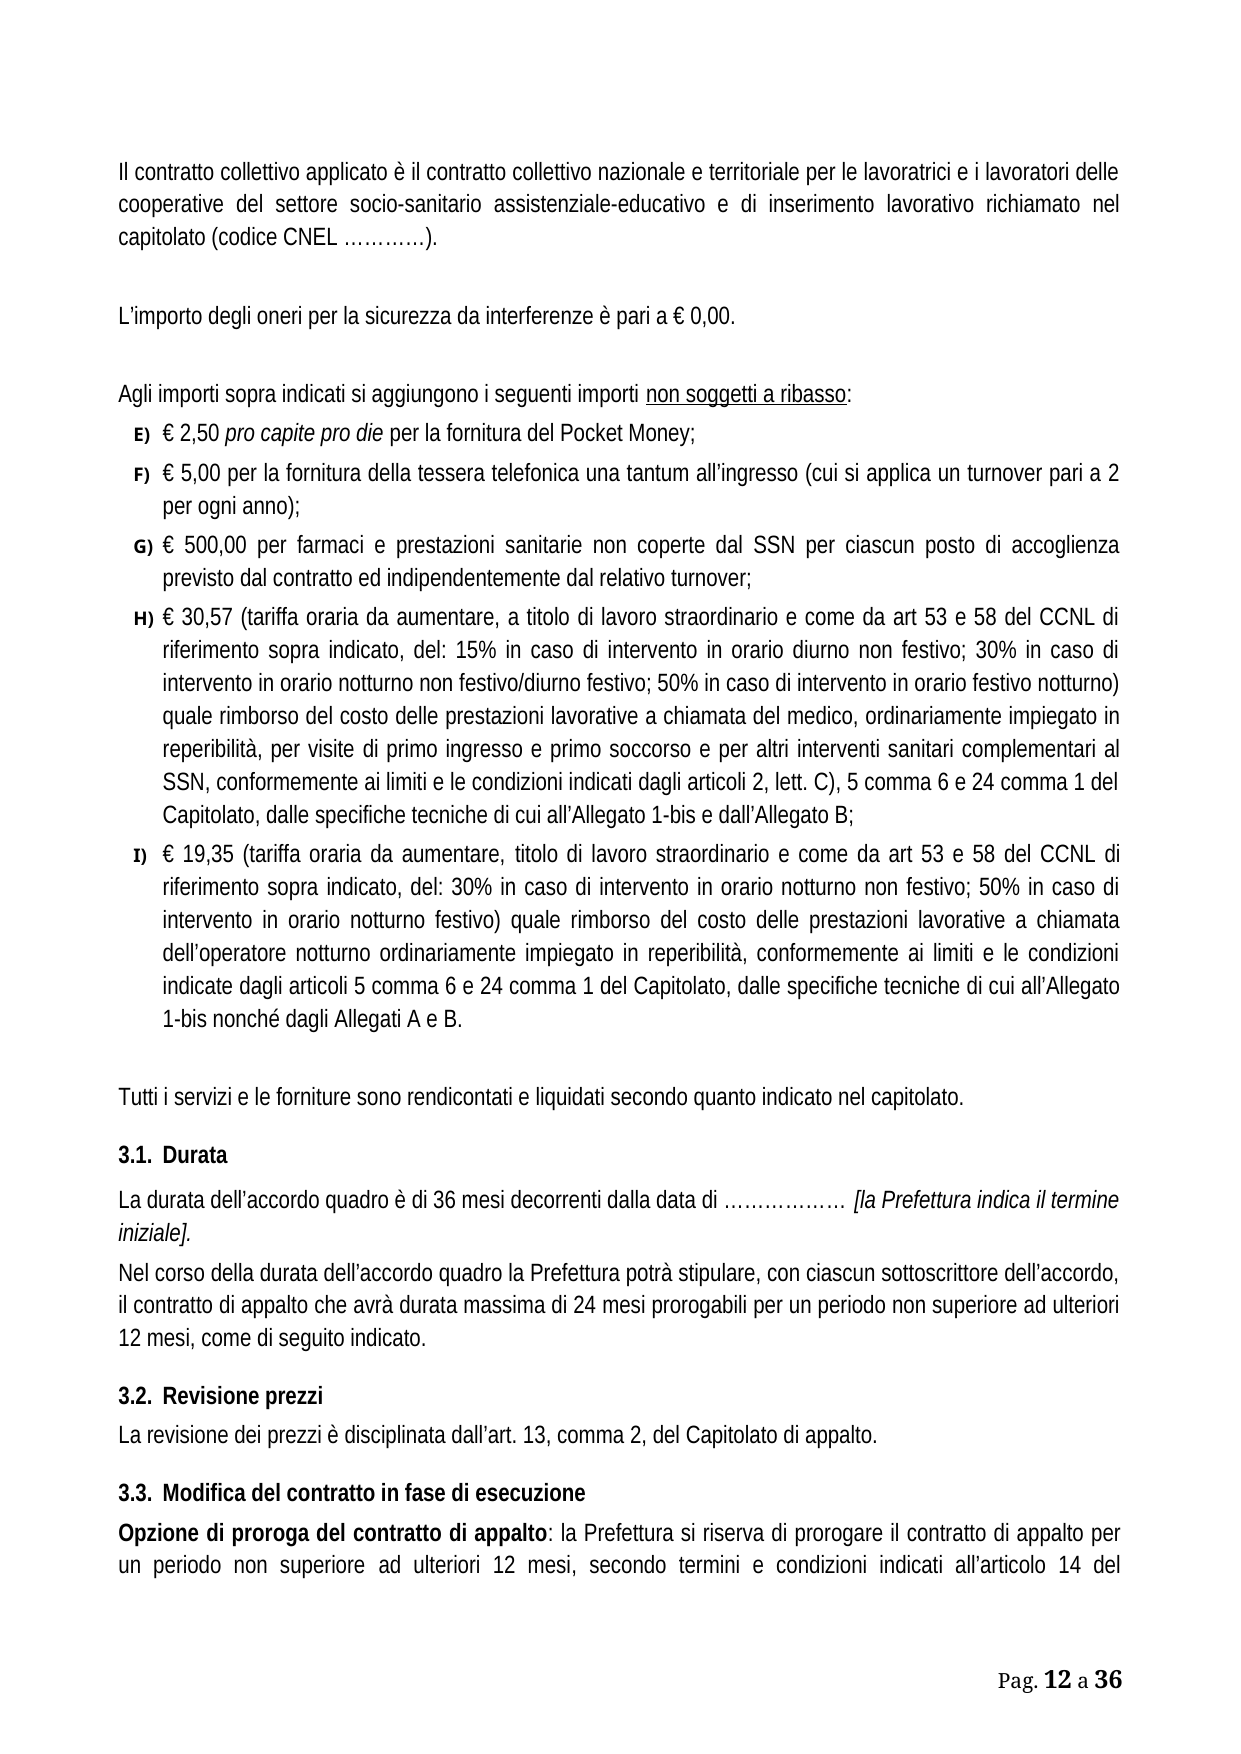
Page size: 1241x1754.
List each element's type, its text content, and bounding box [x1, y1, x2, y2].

subtitle Modifica del contratto in fase di esecuzione [118, 1478, 1122, 1507]
list € 30,57 (tariffa oraria da aumentare, a titolo di lavoro straordinario e come da art 53 e 58 del CCNL di riferimento sopra indicato, del: 15% in caso di intervento in orario diurno non festivo; 30% in caso di intervento in orario notturno non festivo/diurno festivo; 50% in caso di intervento in orario festivo notturno) quale rimborso del costo delle prestazioni lavorative a chiamata del medico, ordinariamente impiegato in reperibilità, per visite di primo ingresso e primo soccorso e per altri interventi sanitari complementari al SSN, conformemente ai limiti e le condizioni indicati dagli articoli 2, lett. C), 5 comma 6 e 24 comma 1 del Capitolato, dalle specifiche tecniche di cui all’Allegato 1-bis e dall’Allegato B; [133, 602, 1122, 828]
subtitle Durata [118, 1140, 1122, 1169]
text Nel corso della durata dell’accordo quadro la Prefettura potrà stipulare, con ciascun sottoscrittore dell’accordo, il contratto di appalto che avrà durata massima di 24 mesi prorogabili per un periodo non superiore ad ulteriori 12 mesi, come di seguito indicato. [118, 1258, 1122, 1352]
list € 5,00 per la fornitura della tessera telefonica una tantum all’ingresso (cui si applica un turnover pari a 2 per ogni anno); [133, 458, 1122, 519]
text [118, 1518, 1122, 1579]
text L’importo degli oneri per la sicurezza da interferenze è pari a € 0,00. [118, 301, 1122, 329]
list € 19,35 (tariffa oraria da aumentare, titolo di lavoro straordinario e come da art 53 e 58 del CCNL di riferimento sopra indicato, del: 30% in caso di intervento in orario notturno non festivo; 50% in caso di intervento in orario notturno festivo) quale rimborso del costo delle prestazioni lavorative a chiamata dell’operatore notturno ordinariamente impiegato in reperibilità, conformemente ai limiti e le condizioni indicate dagli articoli 5 comma 6 e 24 comma 1 del Capitolato, dalle specifiche tecniche di cui all’Allegato 1-bis nonché dagli Allegati A e B. [133, 839, 1122, 1032]
list € 500,00 per farmaci e prestazioni sanitarie non coperte dal SSN per ciascun posto di accoglienza previsto dal contratto ed indipendentemente dal relativo turnover; [133, 530, 1122, 592]
text Tutti i servizi e le forniture sono rendicontati e liquidati secondo quanto indicato nel capitolato. [118, 1082, 1122, 1111]
text La durata dell’accordo quadro è di 36 mesi decorrenti dalla data di ……………… [la Prefettura indica il termine iniziale]. [118, 1186, 1122, 1247]
text Il contratto collettivo applicato è il contratto collettivo nazionale e territoriale per le lavoratrici e i lavoratori delle cooperative del settore socio-sanitario assistenziale-educativo e di inserimento lavorativo richiamato nel capitolato (codice CNEL …………). [118, 157, 1122, 251]
text La revisione dei prezzi è disciplinata dall’art. 13, comma 2, del Capitolato di appalto. [118, 1421, 1122, 1449]
subtitle Revisione prezzi [118, 1381, 1122, 1410]
text Agli importi sopra indicati si aggiungono i seguenti importi non soggetti a ribasso: [118, 379, 1122, 408]
list € 2,50 pro capite pro die per la fornitura del Pocket Money; [133, 418, 1122, 447]
